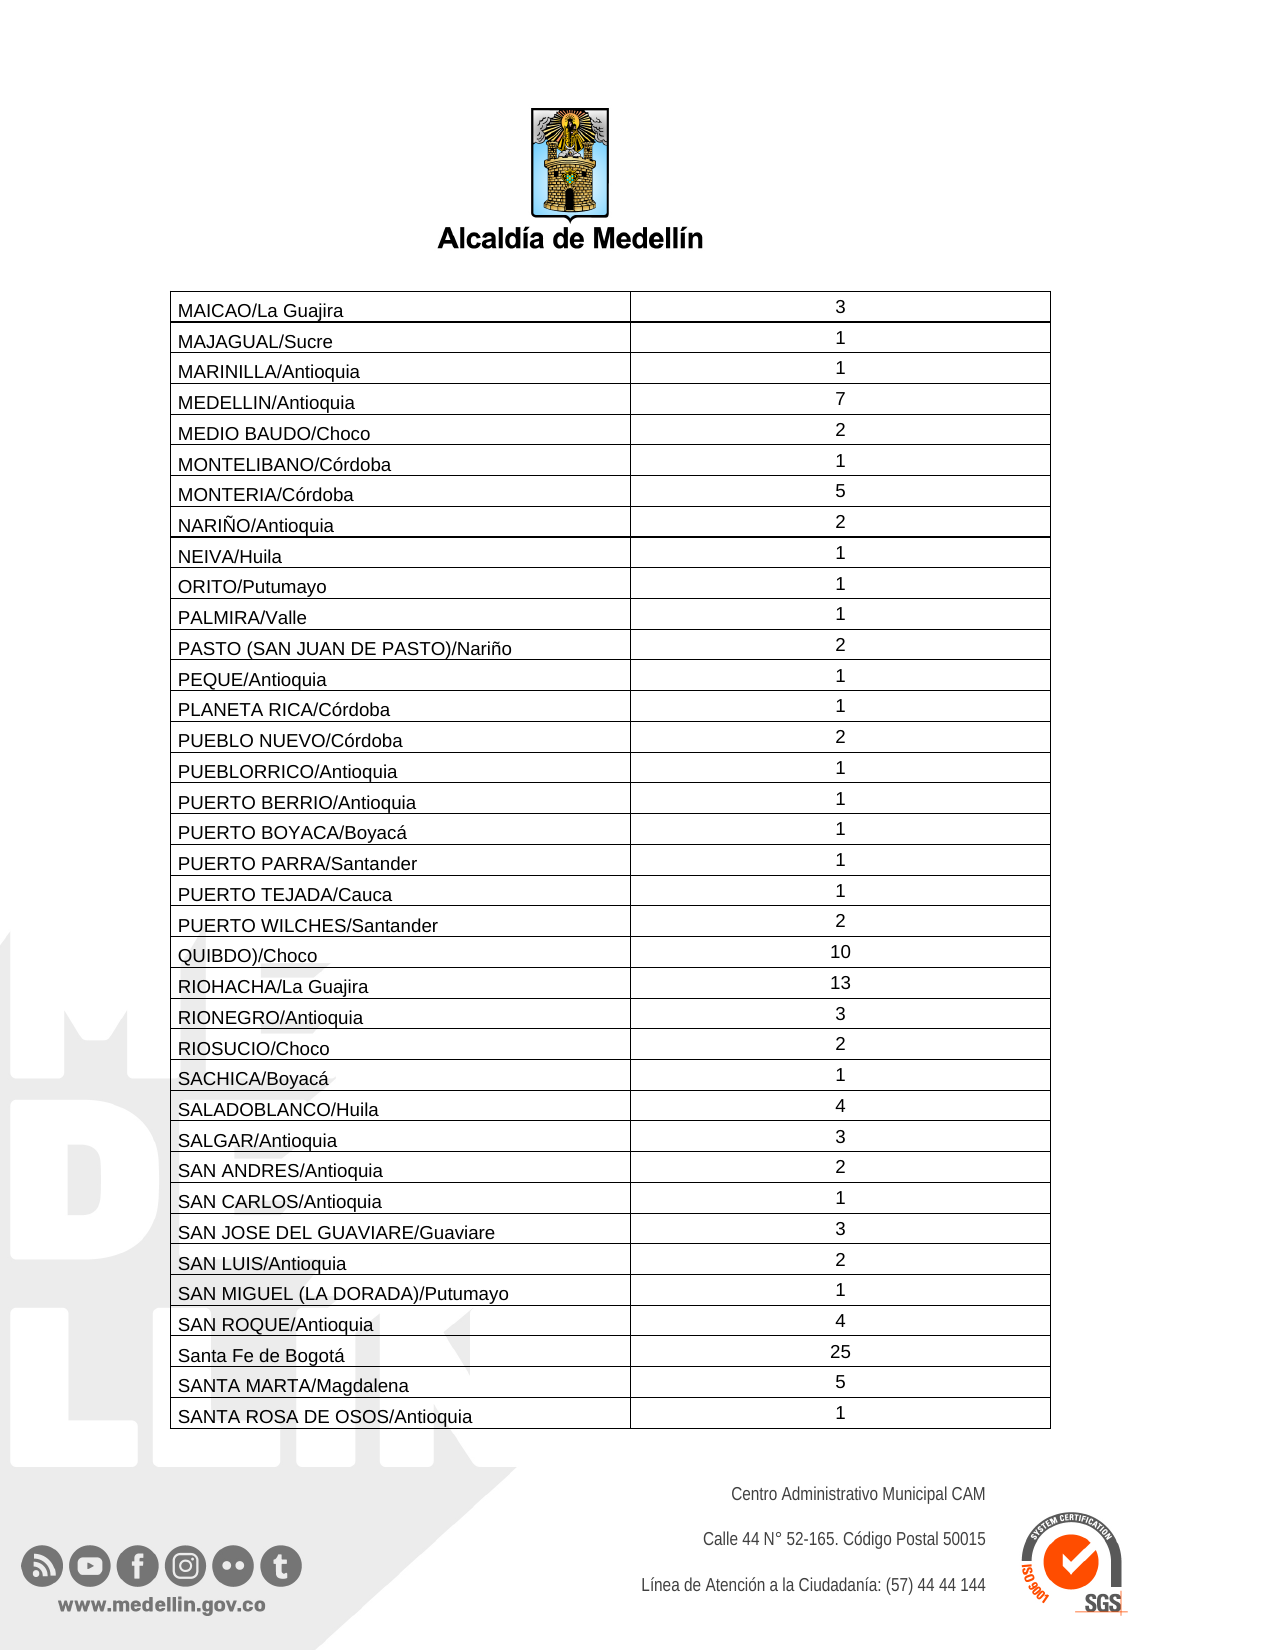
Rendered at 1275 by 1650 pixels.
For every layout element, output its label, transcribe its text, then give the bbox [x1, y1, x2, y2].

table_cell PUEBLORRICO/Antioquia [171, 753, 630, 782]
table_cell 1 [631, 691, 1050, 721]
table_cell QUIBDO)/Choco [171, 937, 630, 967]
picture [0, 0, 1217, 1650]
table_cell PLANETA RICA/Córdoba [171, 691, 630, 721]
table_cell 2 [631, 722, 1050, 752]
table_cell PUERTO BERRIO/Antioquia [171, 783, 630, 813]
table_cell 1 [631, 783, 1050, 813]
table_cell 1 [631, 1060, 1050, 1089]
table_cell RIOHACHA/La Guajira [171, 968, 630, 997]
table_cell 1 [631, 568, 1050, 598]
table_cell 1 [631, 753, 1050, 782]
table_cell 10 [631, 937, 1050, 967]
table_cell SAN CARLOS/Antioquia [171, 1183, 630, 1212]
table_cell SALGAR/Antioquia [171, 1121, 630, 1151]
table_cell PALMIRA/Valle [171, 599, 630, 629]
table_cell SALADOBLANCO/Huila [171, 1091, 630, 1120]
table_cell NARIÑO/Antioquia [171, 507, 630, 536]
table_cell SAN JOSE DEL GUAVIARE/Guaviare [171, 1214, 630, 1243]
table_cell MAJAGUAL/Sucre [171, 323, 630, 352]
table_cell PUEBLO NUEVO/Córdoba [171, 722, 630, 752]
table_cell 1 [631, 353, 1050, 383]
table_cell SANTA ROSA DE OSOS/Antioquia [171, 1398, 630, 1428]
table_cell 1 [631, 876, 1050, 905]
table_cell MAICAO/La Guajira [171, 292, 630, 321]
table_cell 7 [631, 384, 1050, 413]
table_cell 5 [631, 476, 1050, 506]
table_cell PEQUE/Antioquia [171, 660, 630, 690]
table_cell 1 [631, 323, 1050, 352]
table_cell PASTO (SAN JUAN DE PASTO)/Nariño [171, 630, 630, 659]
table_cell 25 [631, 1336, 1050, 1366]
table_cell MEDIO BAUDO/Choco [171, 415, 630, 444]
table_cell 2 [631, 415, 1050, 444]
table_cell 1 [631, 1398, 1050, 1428]
table_cell 2 [631, 507, 1050, 536]
table_cell 2 [631, 906, 1050, 936]
table_cell PUERTO BOYACA/Boyacá [171, 814, 630, 844]
table_cell 1 [631, 814, 1050, 844]
table_cell SAN ANDRES/Antioquia [171, 1152, 630, 1182]
table_cell RIONEGRO/Antioquia [171, 999, 630, 1028]
table_cell 1 [631, 445, 1050, 475]
table_cell 13 [631, 968, 1050, 997]
table_cell 3 [631, 999, 1050, 1028]
table_cell 3 [631, 1121, 1050, 1151]
table_cell 3 [631, 292, 1050, 321]
table_cell NEIVA/Huila [171, 538, 630, 567]
table_cell 2 [631, 1244, 1050, 1274]
table_cell MONTELIBANO/Córdoba [171, 445, 630, 475]
table_cell MARINILLA/Antioquia [171, 353, 630, 383]
table_cell 1 [631, 845, 1050, 874]
table_cell PUERTO TEJADA/Cauca [171, 876, 630, 905]
table_cell MEDELLIN/Antioquia [171, 384, 630, 413]
table_cell 4 [631, 1306, 1050, 1335]
table_cell 5 [631, 1367, 1050, 1397]
table_cell 1 [631, 1183, 1050, 1212]
table_cell 1 [631, 660, 1050, 690]
table_cell 1 [631, 1275, 1050, 1305]
table_cell 2 [631, 1029, 1050, 1059]
table_cell SAN LUIS/Antioquia [171, 1244, 630, 1274]
table_cell RIOSUCIO/Choco [171, 1029, 630, 1059]
table_cell PUERTO WILCHES/Santander [171, 906, 630, 936]
table_cell SAN MIGUEL (LA DORADA)/Putumayo [171, 1275, 630, 1305]
table_cell 2 [631, 630, 1050, 659]
table_cell SANTA MARTA/Magdalena [171, 1367, 630, 1397]
table_cell PUERTO PARRA/Santander [171, 845, 630, 874]
table_cell 1 [631, 538, 1050, 567]
table_cell SAN ROQUE/Antioquia [171, 1306, 630, 1335]
table_cell 3 [631, 1214, 1050, 1243]
table_cell MONTERIA/Córdoba [171, 476, 630, 506]
table_cell ORITO/Putumayo [171, 568, 630, 598]
table_cell 4 [631, 1091, 1050, 1120]
table_cell 2 [631, 1152, 1050, 1182]
table_cell SACHICA/Boyacá [171, 1060, 630, 1089]
table_cell Santa Fe de Bogotá [171, 1336, 630, 1366]
table_cell 1 [631, 599, 1050, 629]
